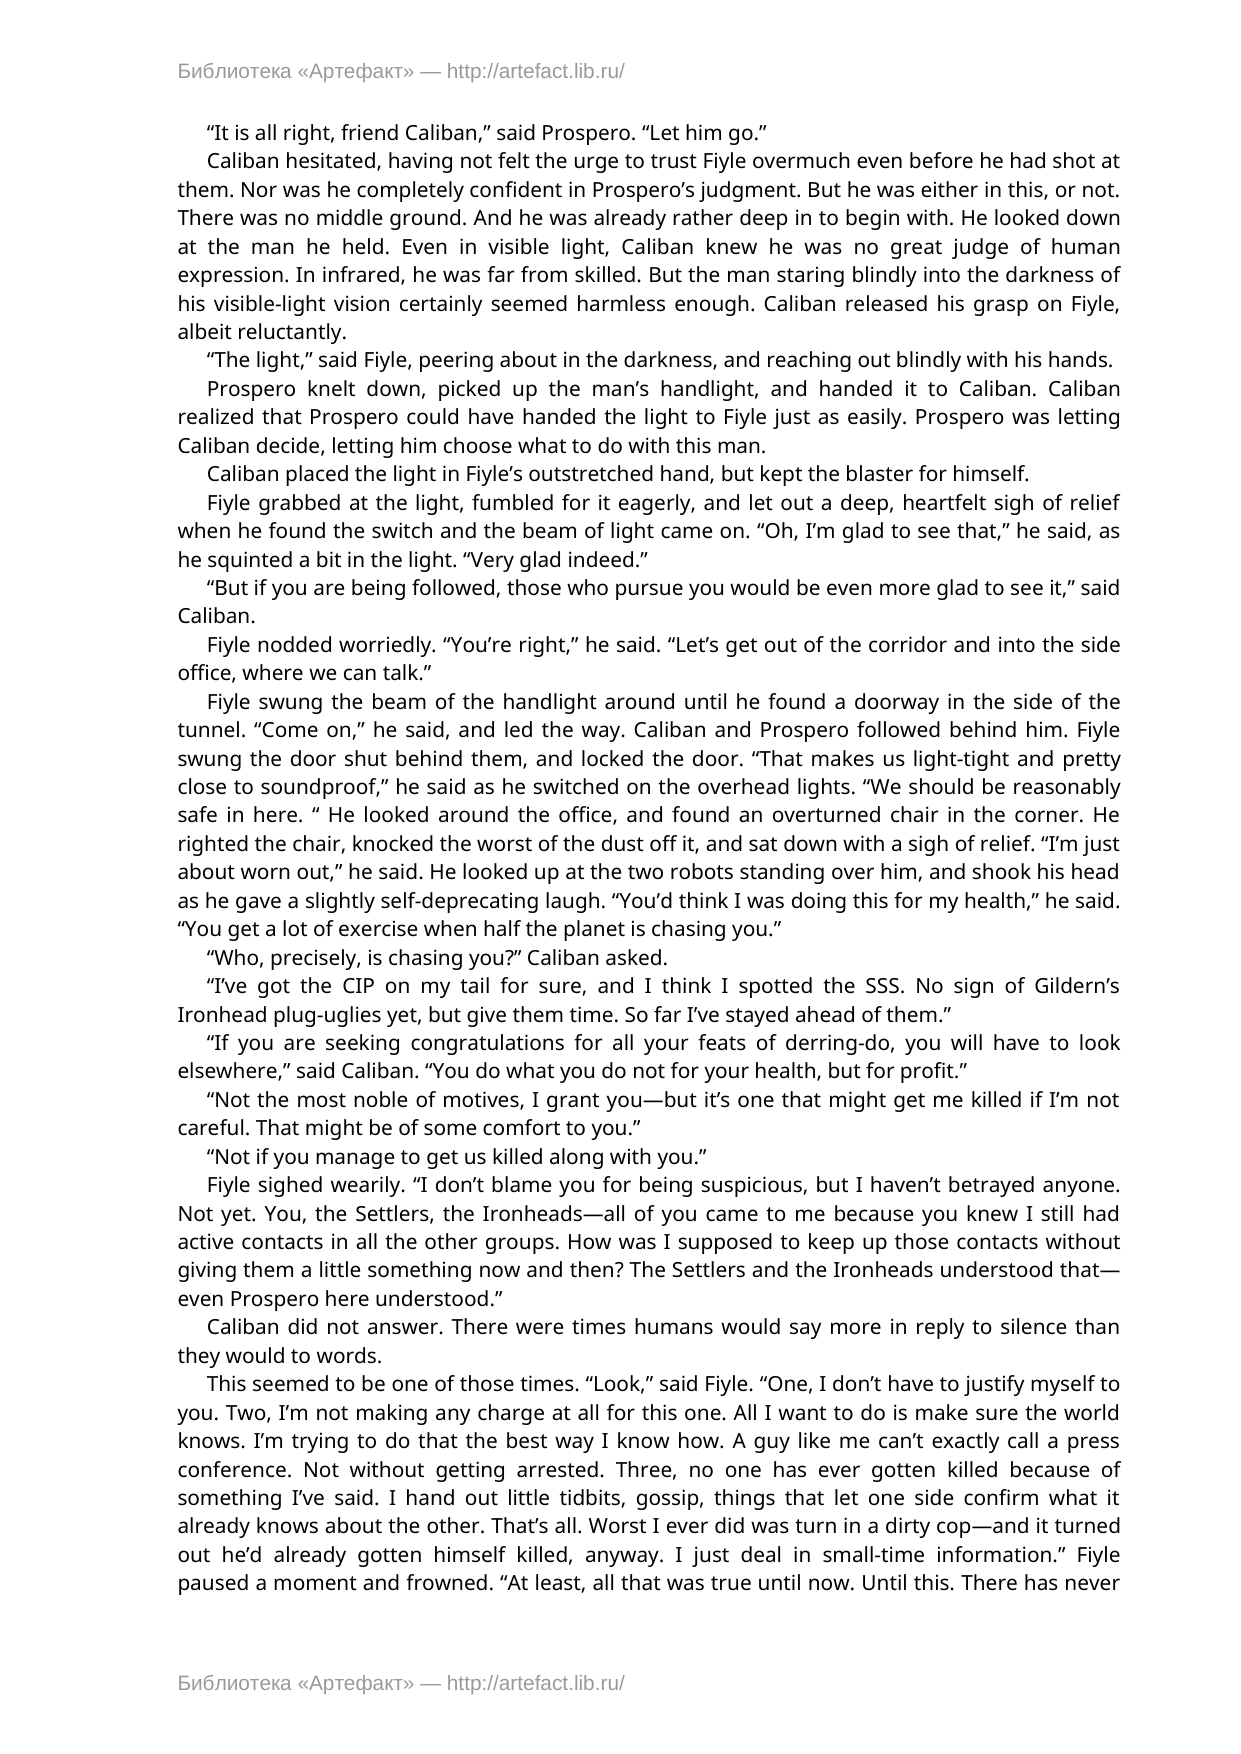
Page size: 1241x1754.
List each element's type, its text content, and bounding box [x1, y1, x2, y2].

text “I’ve got the CIP on my tail for sure, and I think I spotted the SSS. No sign of Gildern’s Ironhead plug-uglies yet, but give them time. So far I’ve stayed ahead of them.” [177, 971, 1122, 1028]
text “But if you are being followed, those who pursue you would be even more glad to see it,” said Caliban. [177, 573, 1122, 630]
text Prospero knelt down, picked up the man’s handlight, and handed it to Caliban. Caliban realized that Prospero could have handed the light to Fiyle just as easily. Prospero was letting Caliban decide, letting him choose what to do with this man. [177, 374, 1122, 459]
text Fiyle sighed wearily. “I don’t blame you for being suspicious, but I haven’t betrayed anyone. Not yet. You, the Settlers, the Ironheads—all of you came to me because you knew I still had active contacts in all the other groups. How was I supposed to keep up those contacts without giving them a little something now and then? The Settlers and the Ironheads understood that—even Prospero here understood.” [177, 1170, 1122, 1312]
text “Not if you manage to get us killed along with you.” [177, 1142, 1122, 1170]
text Caliban placed the light in Fiyle’s outstretched hand, but kept the blaster for himself. [177, 459, 1122, 488]
text Caliban hesitated, having not felt the urge to trust Fiyle overmuch even before he had shot at them. Nor was he completely confident in Prospero’s judgment. But he was either in this, or not. There was no middle ground. And he was already rather deep in to begin with. He looked down at the man he held. Even in visible light, Caliban knew he was no great judge of human expression. In infrared, he was far from skilled. But the man staring blindly into the darkness of his visible-light vision certainly seemed harmless enough. Caliban released his grasp on Fiyle, albeit reluctantly. [177, 147, 1122, 346]
text Fiyle nodded worriedly. “You’re right,” he said. “Let’s get out of the corridor and into the side office, where we can talk.” [177, 630, 1122, 687]
text “It is all right, friend Caliban,” said Prospero. “Let him go.” [177, 118, 1122, 147]
text “The light,” said Fiyle, peering about in the darkness, and reaching out blindly with his hands. [177, 346, 1122, 374]
text “Who, precisely, is chasing you?” Caliban asked. [177, 943, 1122, 971]
text Caliban did not answer. There were times humans would say more in reply to silence than they would to words. [177, 1312, 1122, 1369]
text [177, 1369, 1122, 1597]
text Fiyle swung the beam of the handlight around until he found a doorway in the side of the tunnel. “Come on,” he said, and led the way. Caliban and Prospero followed behind him. Fiyle swung the door shut behind them, and locked the door. “That makes us light-tight and pretty close to soundproof,” he said as he switched on the overhead lights. “We should be reasonably safe in here. “ He looked around the office, and found an overturned chair in the corner. He righted the chair, knocked the worst of the dust off it, and sat down with a sigh of relief. “I’m just about worn out,” he said. He looked up at the two robots standing over him, and shook his head as he gave a slightly self-deprecating laugh. “You’d think I was doing this for my health,” he said. “You get a lot of exercise when half the planet is chasing you.” [177, 687, 1122, 943]
text Fiyle grabbed at the light, fumbled for it eagerly, and let out a deep, heartfelt sigh of relief when he found the switch and the beam of light came on. “Oh, I’m glad to see that,” he said, as he squinted a bit in the light. “Very glad indeed.” [177, 488, 1122, 573]
text “If you are seeking congratulations for all your feats of derring-do, you will have to look elsewhere,” said Caliban. “You do what you do not for your health, but for profit.” [177, 1028, 1122, 1085]
text “Not the most noble of motives, I grant you—but it’s one that might get me killed if I’m not careful. That might be of some comfort to you.” [177, 1085, 1122, 1142]
